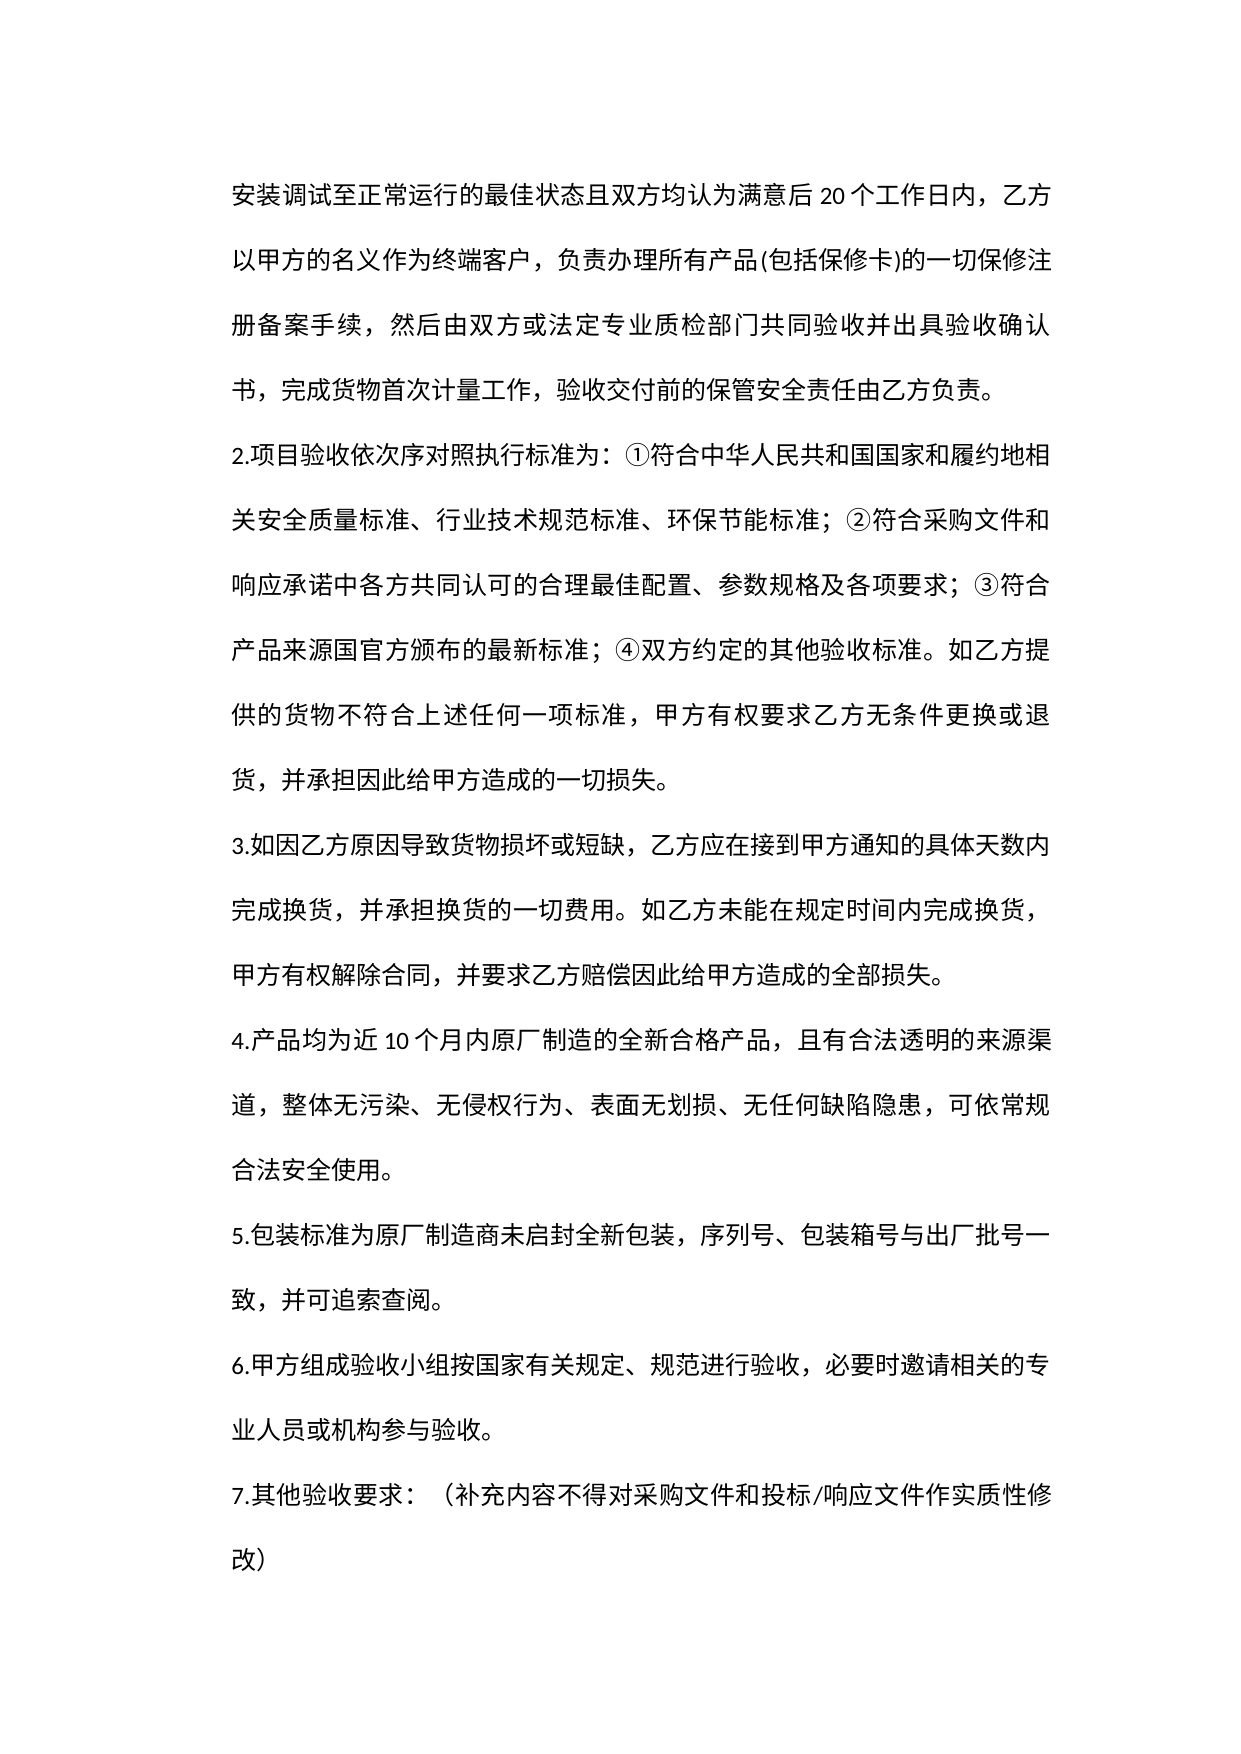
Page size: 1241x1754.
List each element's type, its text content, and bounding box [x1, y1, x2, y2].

text 4.产品均为近10个月内原厂制造的全新合格产品，且有合法透明的来源渠道，整体无污染、无侵权行为、表面无划损、无任何缺陷隐患，可依常规合法安全使用。 [231, 1007, 1053, 1202]
text 7.其他验收要求：（补充内容不得对采购文件和投标/响应文件作实质性修改） [231, 1462, 1053, 1592]
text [231, 162, 1053, 422]
text 3.如因乙方原因导致货物损坏或短缺，乙方应在接到甲方通知的具体天数内完成换货，并承担换货的一切费用。如乙方未能在规定时间内完成换货，甲方有权解除合同，并要求乙方赔偿因此给甲方造成的全部损失。 [231, 812, 1053, 1007]
text 6.甲方组成验收小组按国家有关规定、规范进行验收，必要时邀请相关的专业人员或机构参与验收。 [231, 1332, 1053, 1462]
text 5.包装标准为原厂制造商未启封全新包装，序列号、包装箱号与出厂批号一致，并可追索查阅。 [231, 1202, 1053, 1332]
text 2.项目验收依次序对照执行标准为：①符合中华人民共和国国家和履约地相关安全质量标准、行业技术规范标准、环保节能标准；②符合采购文件和响应承诺中各方共同认可的合理最佳配置、参数规格及各项要求；③符合产品来源国官方颁布的最新标准；④双方约定的其他验收标准。如乙方提供的货物不符合上述任何一项标准，甲方有权要求乙方无条件更换或退货，并承担因此给甲方造成的一切损失。 [231, 422, 1053, 812]
